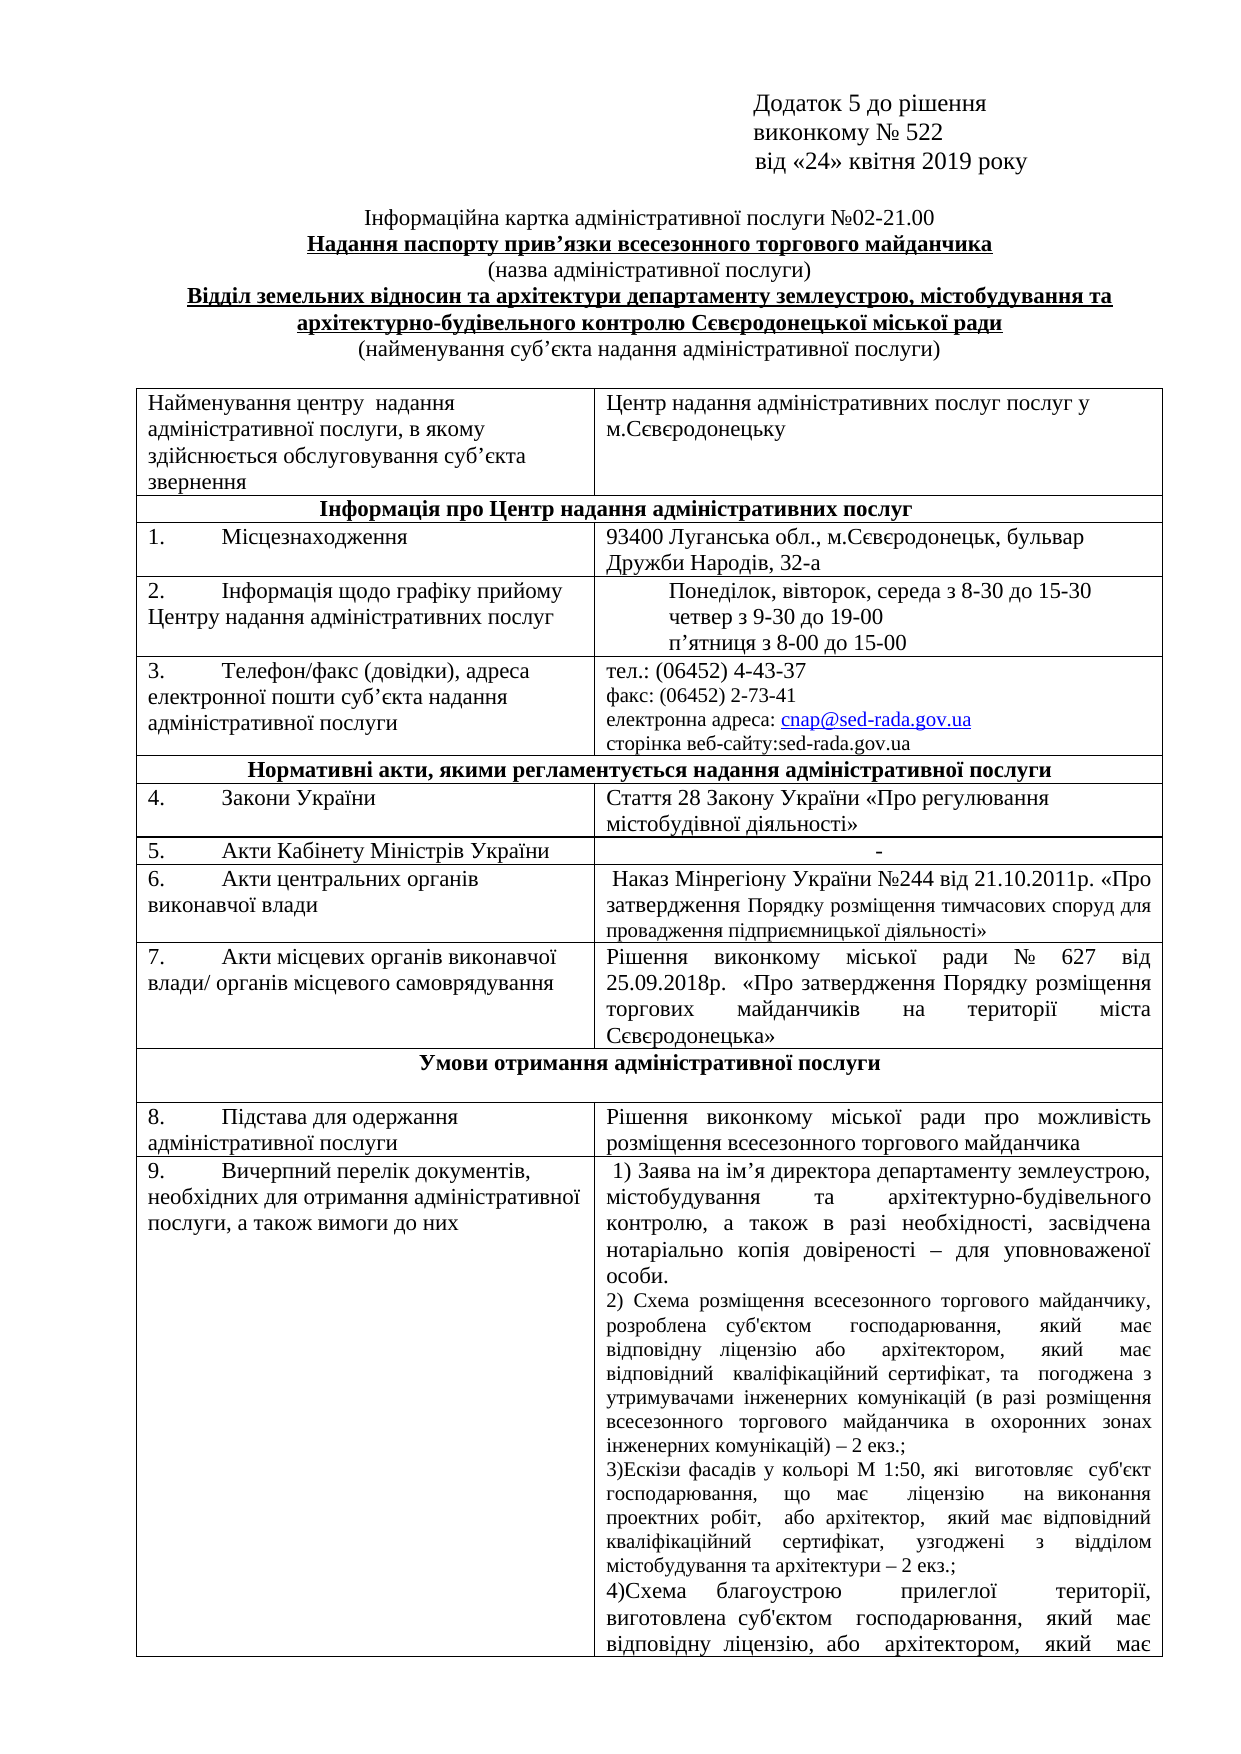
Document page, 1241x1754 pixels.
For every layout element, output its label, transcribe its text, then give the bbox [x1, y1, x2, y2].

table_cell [137, 1157, 594, 1656]
text Інформаційна картка адміністративної послуги №02-21.00 [148, 203, 1152, 230]
table_cell Рішення виконкому міської ради № 627 від 25.09.2018р. «Про затвердження Порядку розміщення торгових майданчиків на території міста Сєвєродонецька» [595, 943, 1162, 1048]
table_cell 1. Місцезнаходження [137, 523, 594, 576]
table_cell тел.: (06452) 4-43-37 факс: (06452) 2-73-41 електронна адреса: cnap@sed-rada.gov.ua сторінка веб-сайту:sed-rada.gov.ua [595, 657, 1162, 755]
table_cell - [595, 838, 1162, 864]
table_cell Нормативні акти, якими регламентується надання адміністративної послуги [137, 756, 1162, 783]
table_cell 2. Інформація щодо графіку прийому Центру надання адміністративних послуг [137, 577, 594, 656]
text Надання паспорту прив’язки всесезонного торгового майданчика [148, 230, 1152, 256]
table_cell Стаття 28 Закону України «Про регулювання містобудівної діяльності» [595, 784, 1162, 836]
text Додаток 5 до рішення [753, 88, 1152, 117]
table_cell 6. Акти центральних органів виконавчої влади [137, 865, 594, 942]
text (назва адміністративної послуги) [148, 256, 1152, 283]
text Відділ земельних відносин та архітектури департаменту землеустрою, містобудування та архітектурно-будівельного контролю Сєвєродонецької міської ради [148, 283, 1152, 335]
table_header Центр надання адміністративних послуг послуг у м.Сєвєродонецьку [595, 389, 1162, 494]
table_cell 93400 Луганська обл., м.Сєвєродонецьк, бульвар Дружби Народів, 32-а [595, 523, 1162, 576]
table_cell Наказ Мінрегіону України №244 від 21.10.2011р. «Про затвердження Порядку розміщення тимчасових споруд для провадження підприємницької діяльності» [595, 865, 1162, 942]
table_cell 8. Підстава для одержання адміністративної послуги [137, 1103, 594, 1156]
table_cell 3. Телефон/факс (довідки), адреса електронної пошти суб’єкта надання адміністративної послуги [137, 657, 594, 755]
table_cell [595, 1157, 1162, 1656]
table_header Найменування центру надання адміністративної послуги, в якому здійснюється обслуговування суб’єкта звернення [137, 389, 594, 494]
text від «24» квітня 2019 року [148, 146, 1152, 175]
text виконкому № 522 [753, 117, 1152, 146]
table_cell Інформація про Центр надання адміністративних послуг [137, 496, 1162, 522]
table_cell Понеділок, вівторок, середа з 8-30 до 15-30 четвер з 9-30 до 19-00 п’ятниця з 8-00 до 15-00 [595, 577, 1162, 656]
table_cell Умови отримання адміністративної послуги [137, 1049, 1162, 1102]
table_cell 7. Акти місцевих органів виконавчої влади/ органів місцевого самоврядування [137, 943, 594, 1048]
text (найменування суб’єкта надання адміністративної послуги) [148, 335, 1152, 362]
table_cell 4. Закони України [137, 784, 594, 836]
table_cell Рішення виконкому міської ради про можливість розміщення всесезонного торгового майданчика [595, 1103, 1162, 1156]
table_cell 5. Акти Кабінету Міністрів України [137, 838, 594, 864]
